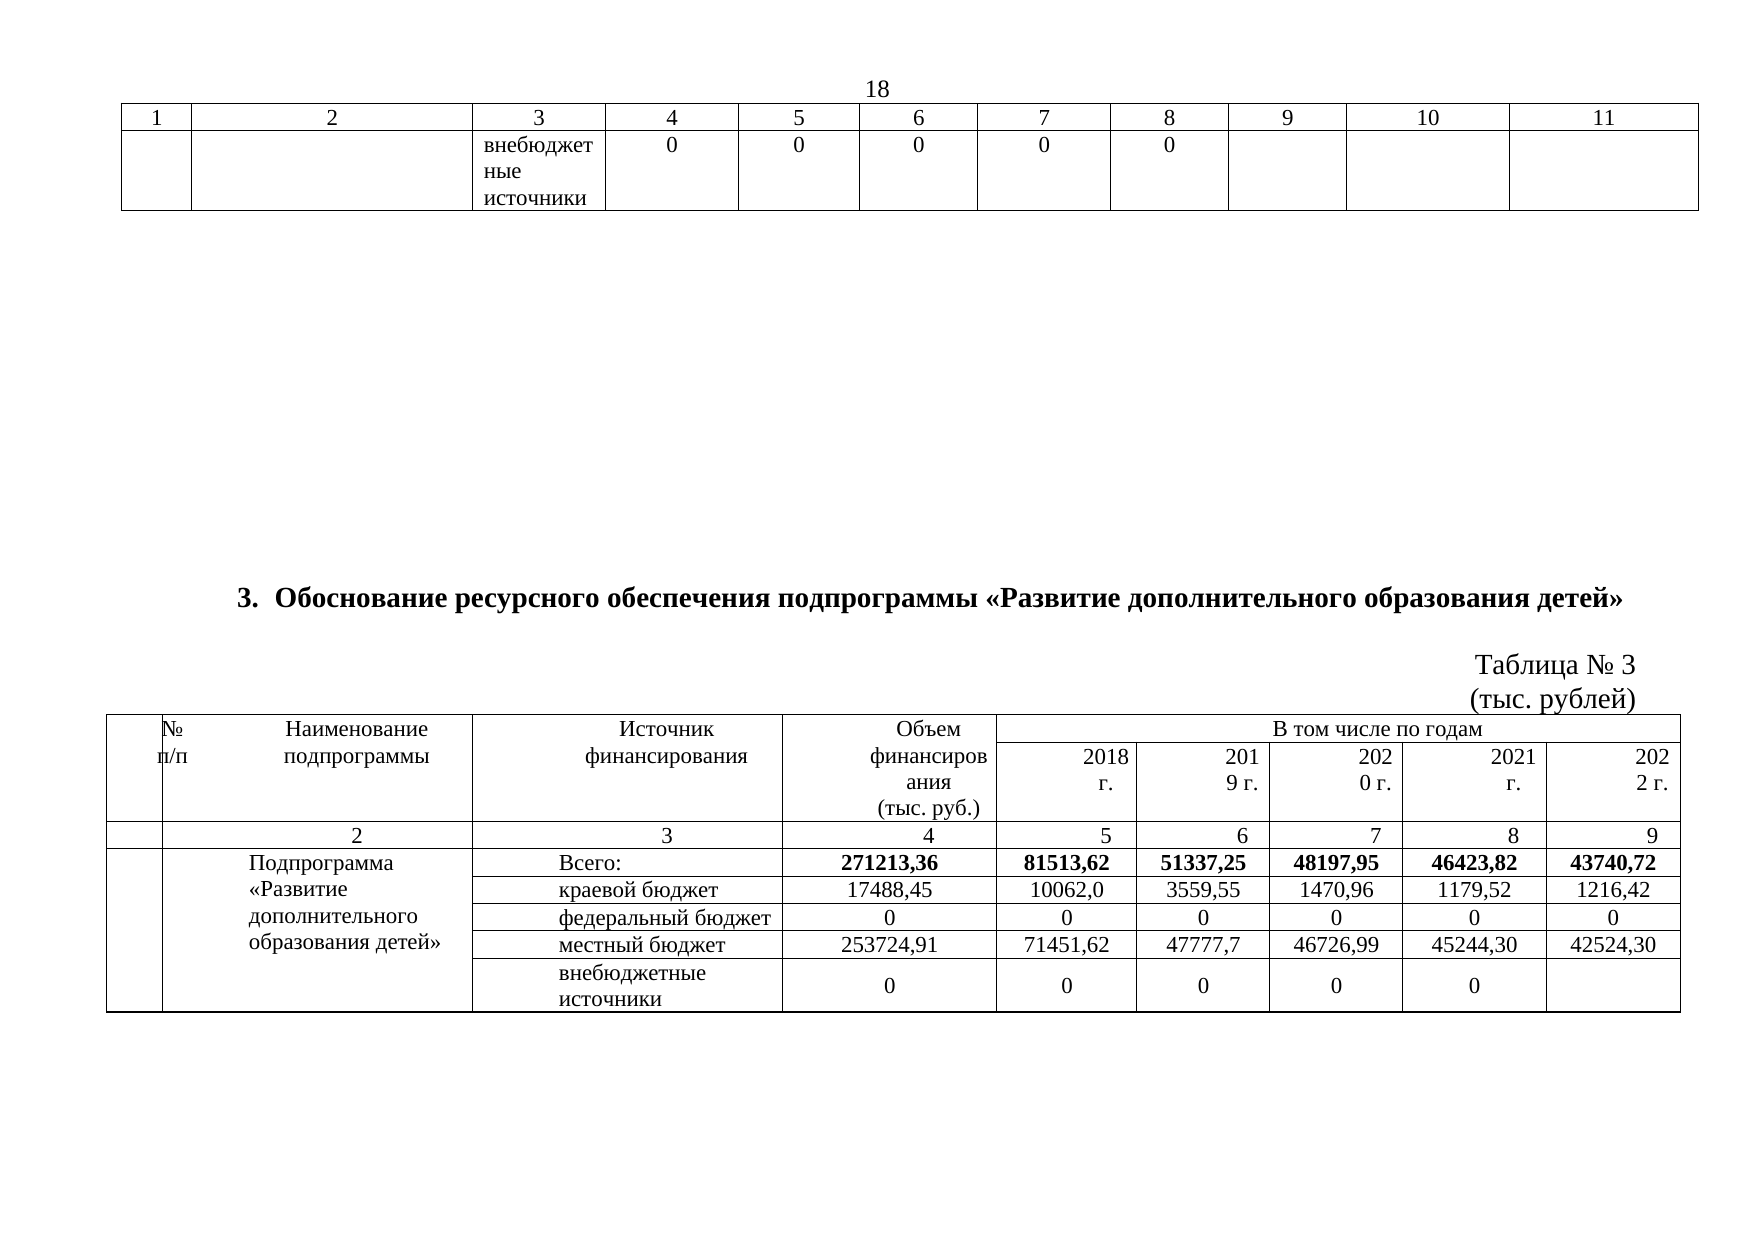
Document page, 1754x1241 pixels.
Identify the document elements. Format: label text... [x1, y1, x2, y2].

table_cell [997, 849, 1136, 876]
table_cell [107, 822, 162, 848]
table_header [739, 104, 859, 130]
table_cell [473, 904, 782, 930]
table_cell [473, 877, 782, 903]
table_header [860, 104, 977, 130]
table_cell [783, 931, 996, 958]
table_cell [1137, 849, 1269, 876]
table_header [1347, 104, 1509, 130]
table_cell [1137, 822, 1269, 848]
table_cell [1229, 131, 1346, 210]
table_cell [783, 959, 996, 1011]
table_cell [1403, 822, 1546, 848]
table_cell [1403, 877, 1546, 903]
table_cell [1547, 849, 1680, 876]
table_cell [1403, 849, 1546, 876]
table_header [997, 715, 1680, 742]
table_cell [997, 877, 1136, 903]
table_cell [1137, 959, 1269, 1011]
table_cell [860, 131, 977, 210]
list Обоснование ресурсного обеспечения подпрограммы «Развитие дополнительного образования детей» [237, 580, 1639, 614]
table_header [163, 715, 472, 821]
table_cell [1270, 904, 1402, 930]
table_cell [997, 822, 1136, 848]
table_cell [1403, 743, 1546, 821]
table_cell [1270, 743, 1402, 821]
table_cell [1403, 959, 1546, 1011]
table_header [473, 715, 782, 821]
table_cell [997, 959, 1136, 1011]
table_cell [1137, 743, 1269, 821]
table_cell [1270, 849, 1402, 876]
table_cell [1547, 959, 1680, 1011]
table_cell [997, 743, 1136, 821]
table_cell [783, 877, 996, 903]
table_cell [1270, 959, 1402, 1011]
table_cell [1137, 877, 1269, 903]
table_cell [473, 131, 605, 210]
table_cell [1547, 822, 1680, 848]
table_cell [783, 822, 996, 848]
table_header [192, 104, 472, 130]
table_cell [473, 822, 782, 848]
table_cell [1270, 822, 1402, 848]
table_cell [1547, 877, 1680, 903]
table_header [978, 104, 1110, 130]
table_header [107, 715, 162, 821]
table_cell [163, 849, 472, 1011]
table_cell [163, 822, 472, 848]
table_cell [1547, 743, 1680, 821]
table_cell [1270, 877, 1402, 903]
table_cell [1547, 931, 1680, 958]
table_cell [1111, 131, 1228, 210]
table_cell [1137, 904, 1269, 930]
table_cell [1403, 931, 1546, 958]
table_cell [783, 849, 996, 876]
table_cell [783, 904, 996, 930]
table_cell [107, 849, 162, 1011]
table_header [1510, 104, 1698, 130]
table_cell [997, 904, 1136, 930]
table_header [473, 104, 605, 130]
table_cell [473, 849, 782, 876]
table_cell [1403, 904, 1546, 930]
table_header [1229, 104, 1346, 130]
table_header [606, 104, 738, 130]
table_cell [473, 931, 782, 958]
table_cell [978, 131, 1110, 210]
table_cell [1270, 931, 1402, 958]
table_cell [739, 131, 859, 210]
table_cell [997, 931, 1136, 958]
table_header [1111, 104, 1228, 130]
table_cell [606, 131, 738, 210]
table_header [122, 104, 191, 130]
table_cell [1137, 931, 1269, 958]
text Таблица № 3 [118, 647, 1636, 681]
text (тыс. рублей) [118, 681, 1636, 714]
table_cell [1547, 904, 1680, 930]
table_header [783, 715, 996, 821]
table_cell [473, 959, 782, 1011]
